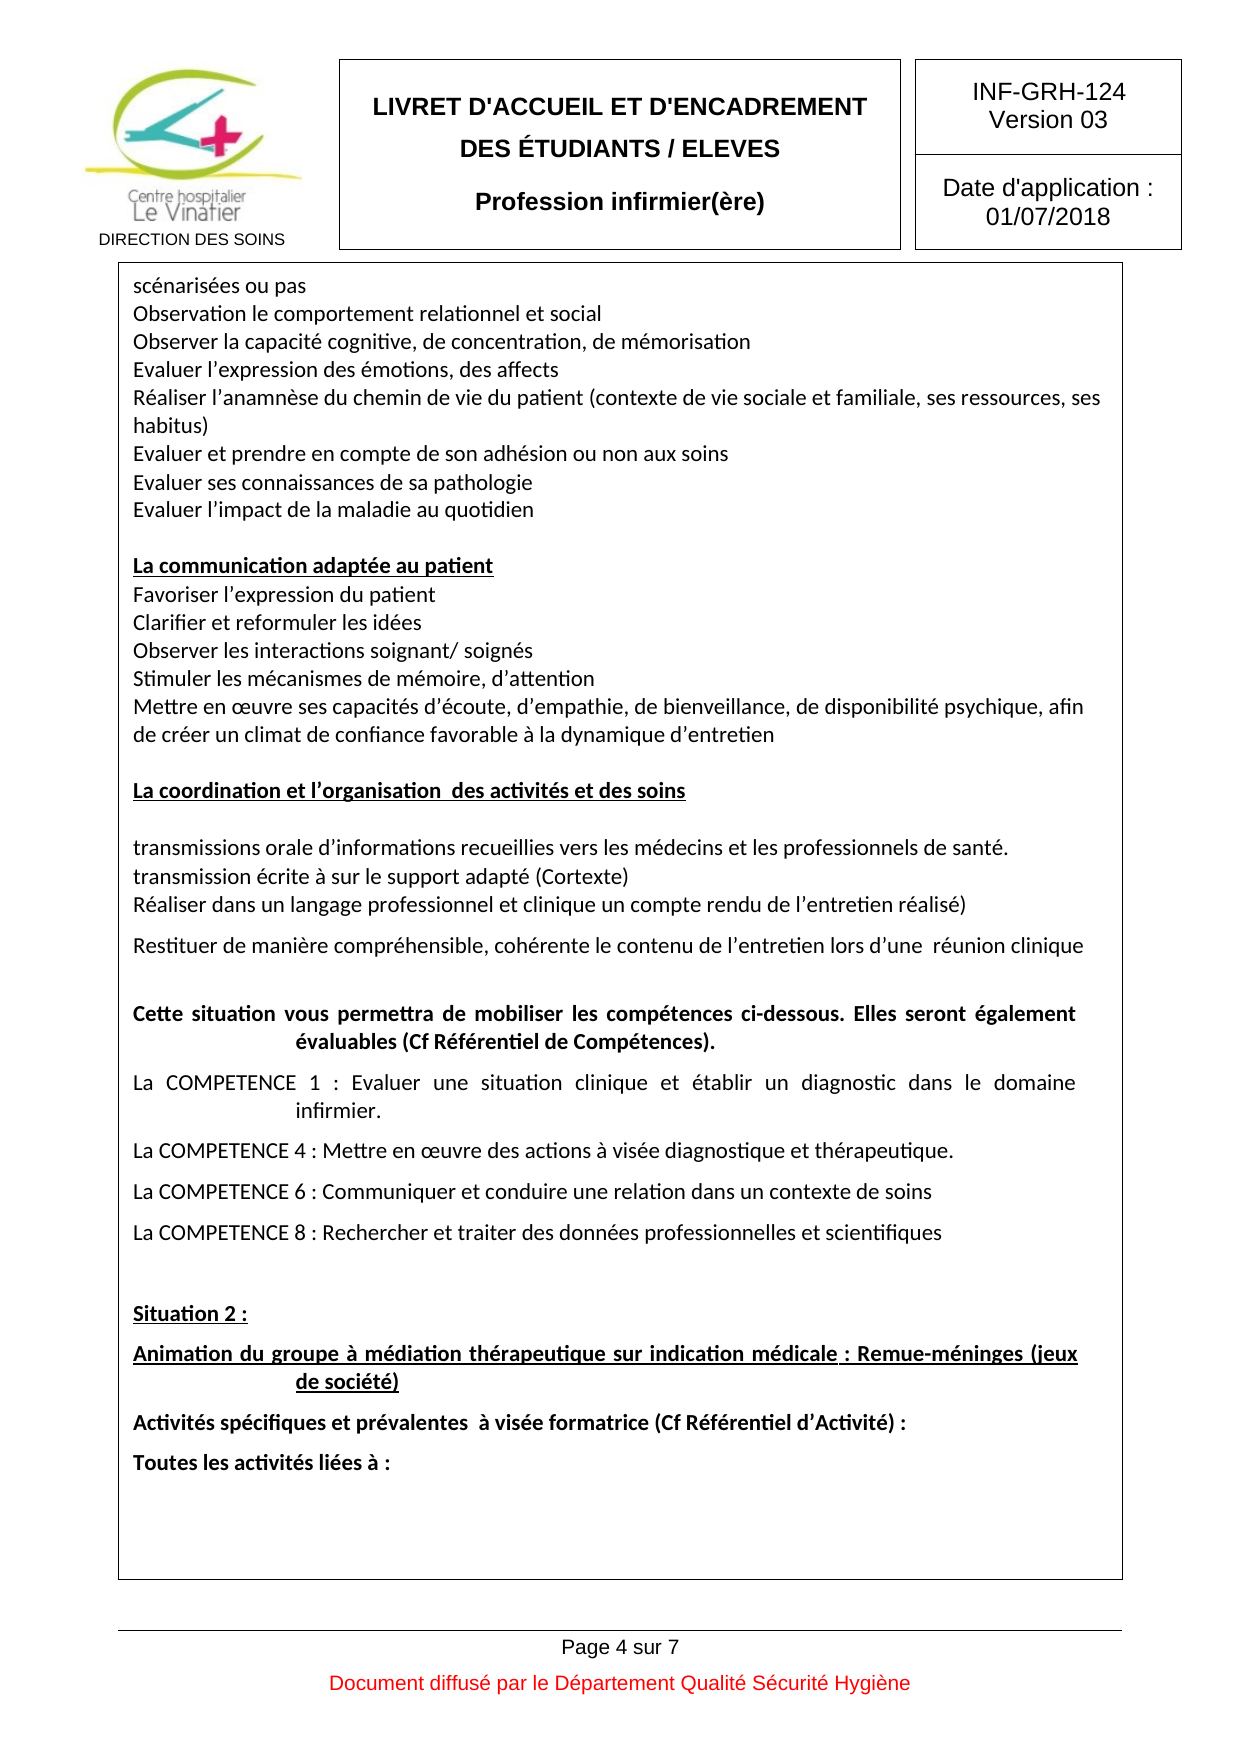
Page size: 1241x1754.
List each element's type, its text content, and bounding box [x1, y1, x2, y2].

picture [81, 60, 303, 230]
